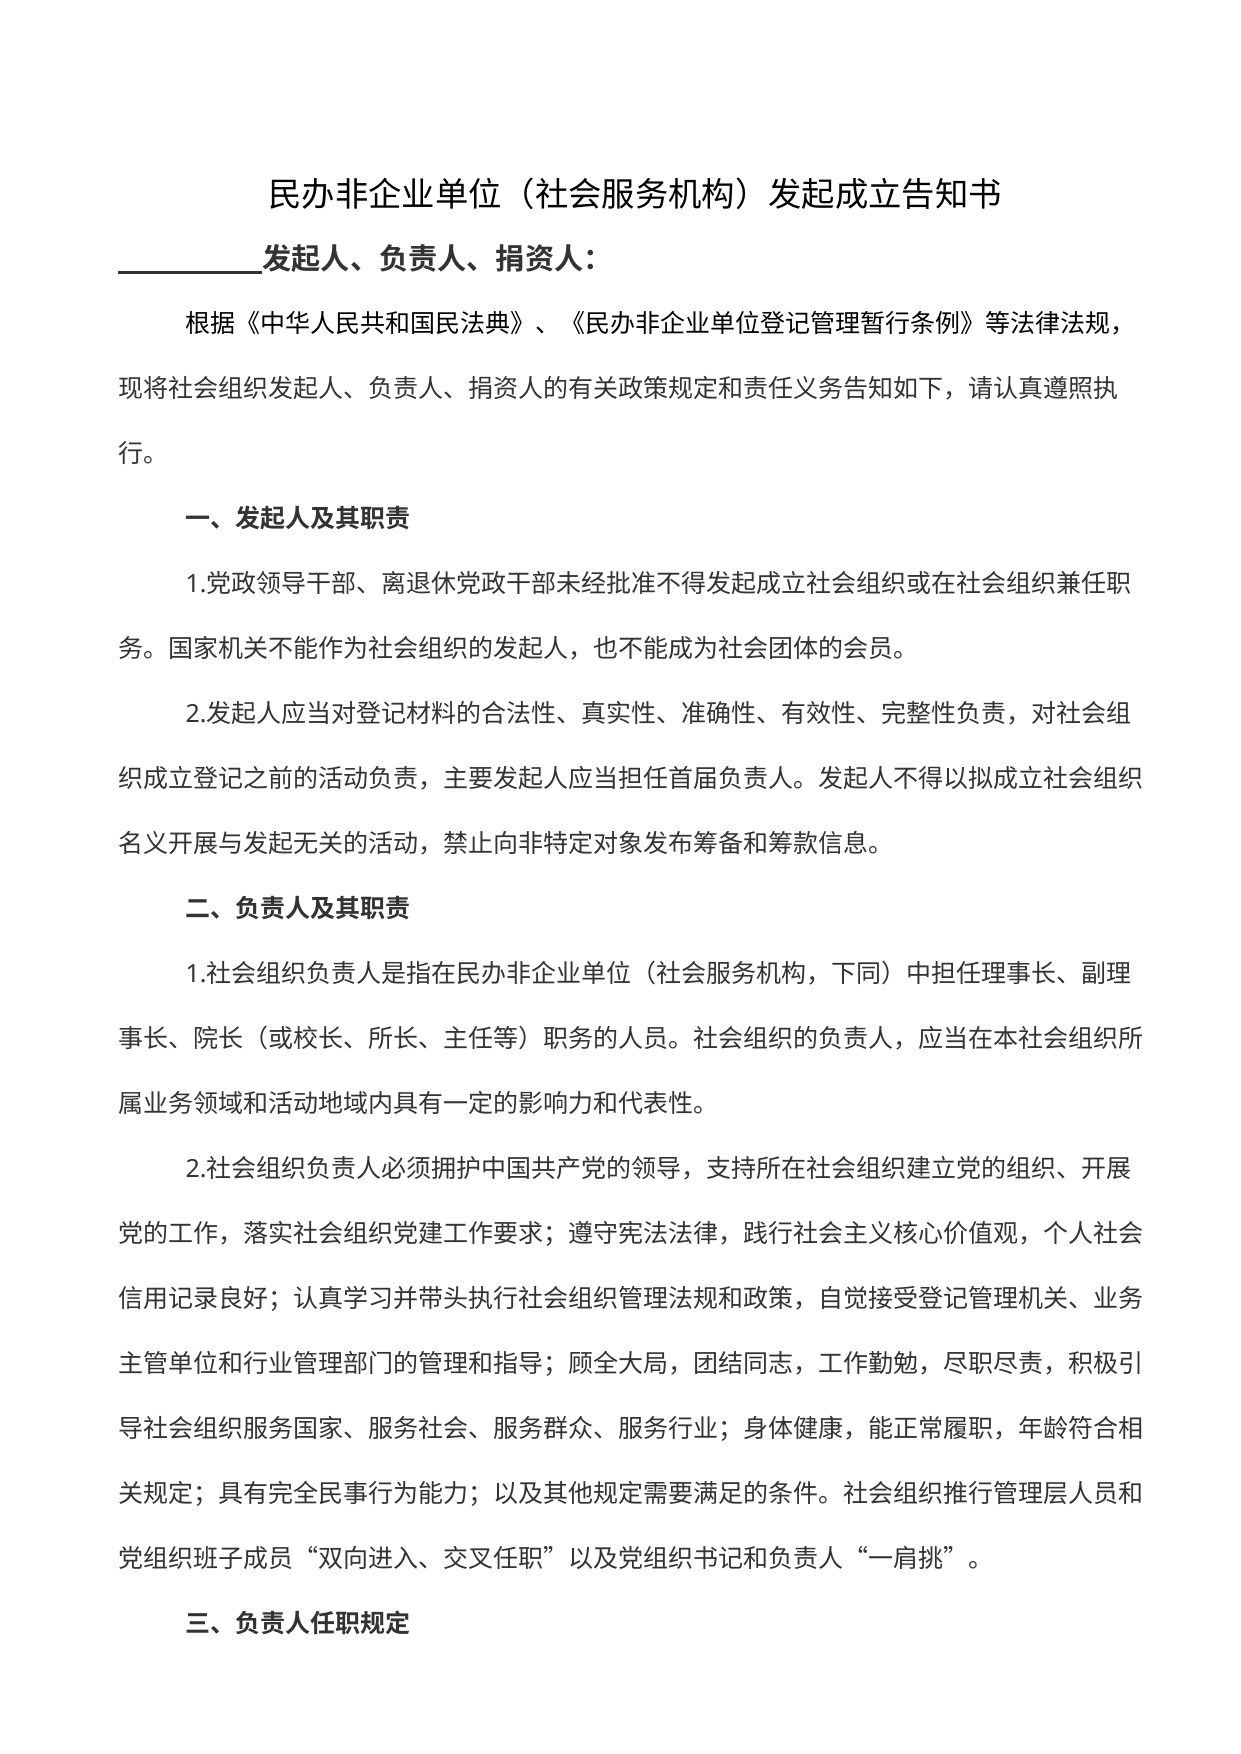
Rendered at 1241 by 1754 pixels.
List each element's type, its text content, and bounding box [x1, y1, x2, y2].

text 二、负责人及其职责 [118, 874, 1152, 939]
text 三、负责人任职规定 [118, 1589, 1152, 1654]
text 2.社会组织负责人必须拥护中国共产党的领导，支持所在社会组织建立党的组织、开展党的工作，落实社会组织党建工作要求；遵守宪法法律，践行社会主义核心价值观，个人社会信用记录良好；认真学习并带头执行社会组织管理法规和政策，自觉接受登记管理机关、业务主管单位和行业管理部门的管理和指导；顾全大局，团结同志，工作勤勉，尽职尽责，积极引导社会组织服务国家、服务社会、服务群众、服务行业；身体健康，能正常履职，年龄符合相关规定；具有完全民事行为能力；以及其他规定需要满足的条件。社会组织推行管理层人员和党组织班子成员“双向进入、交叉任职”以及党组织书记和负责人“一肩挑”。 [118, 1134, 1152, 1589]
text 1.党政领导干部、离退休党政干部未经批准不得发起成立社会组织或在社会组织兼任职务。国家机关不能作为社会组织的发起人，也不能成为社会团体的会员。 [118, 549, 1152, 679]
text 民办非企业单位（社会服务机构）发起成立告知书 [118, 159, 1152, 224]
text 1.社会组织负责人是指在民办非企业单位（社会服务机构，下同）中担任理事长、副理事长、院长（或校长、所长、主任等）职务的人员。社会组织的负责人，应当在本社会组织所属业务领域和活动地域内具有一定的影响力和代表性。 [118, 939, 1152, 1134]
text 2.发起人应当对登记材料的合法性、真实性、准确性、有效性、完整性负责，对社会组织成立登记之前的活动负责，主要发起人应当担任首届负责人。发起人不得以拟成立社会组织名义开展与发起无关的活动，禁止向非特定对象发布筹备和筹款信息。 [118, 679, 1152, 874]
text 发起人、负责人、捐资人： [118, 224, 1152, 289]
text 根据《中华人民共和国民法典》、《民办非企业单位登记管理暂行条例》等法律法规，现将社会组织发起人、负责人、捐资人的有关政策规定和责任义务告知如下，请认真遵照执行。 [118, 289, 1152, 484]
text 一、发起人及其职责 [118, 484, 1152, 549]
